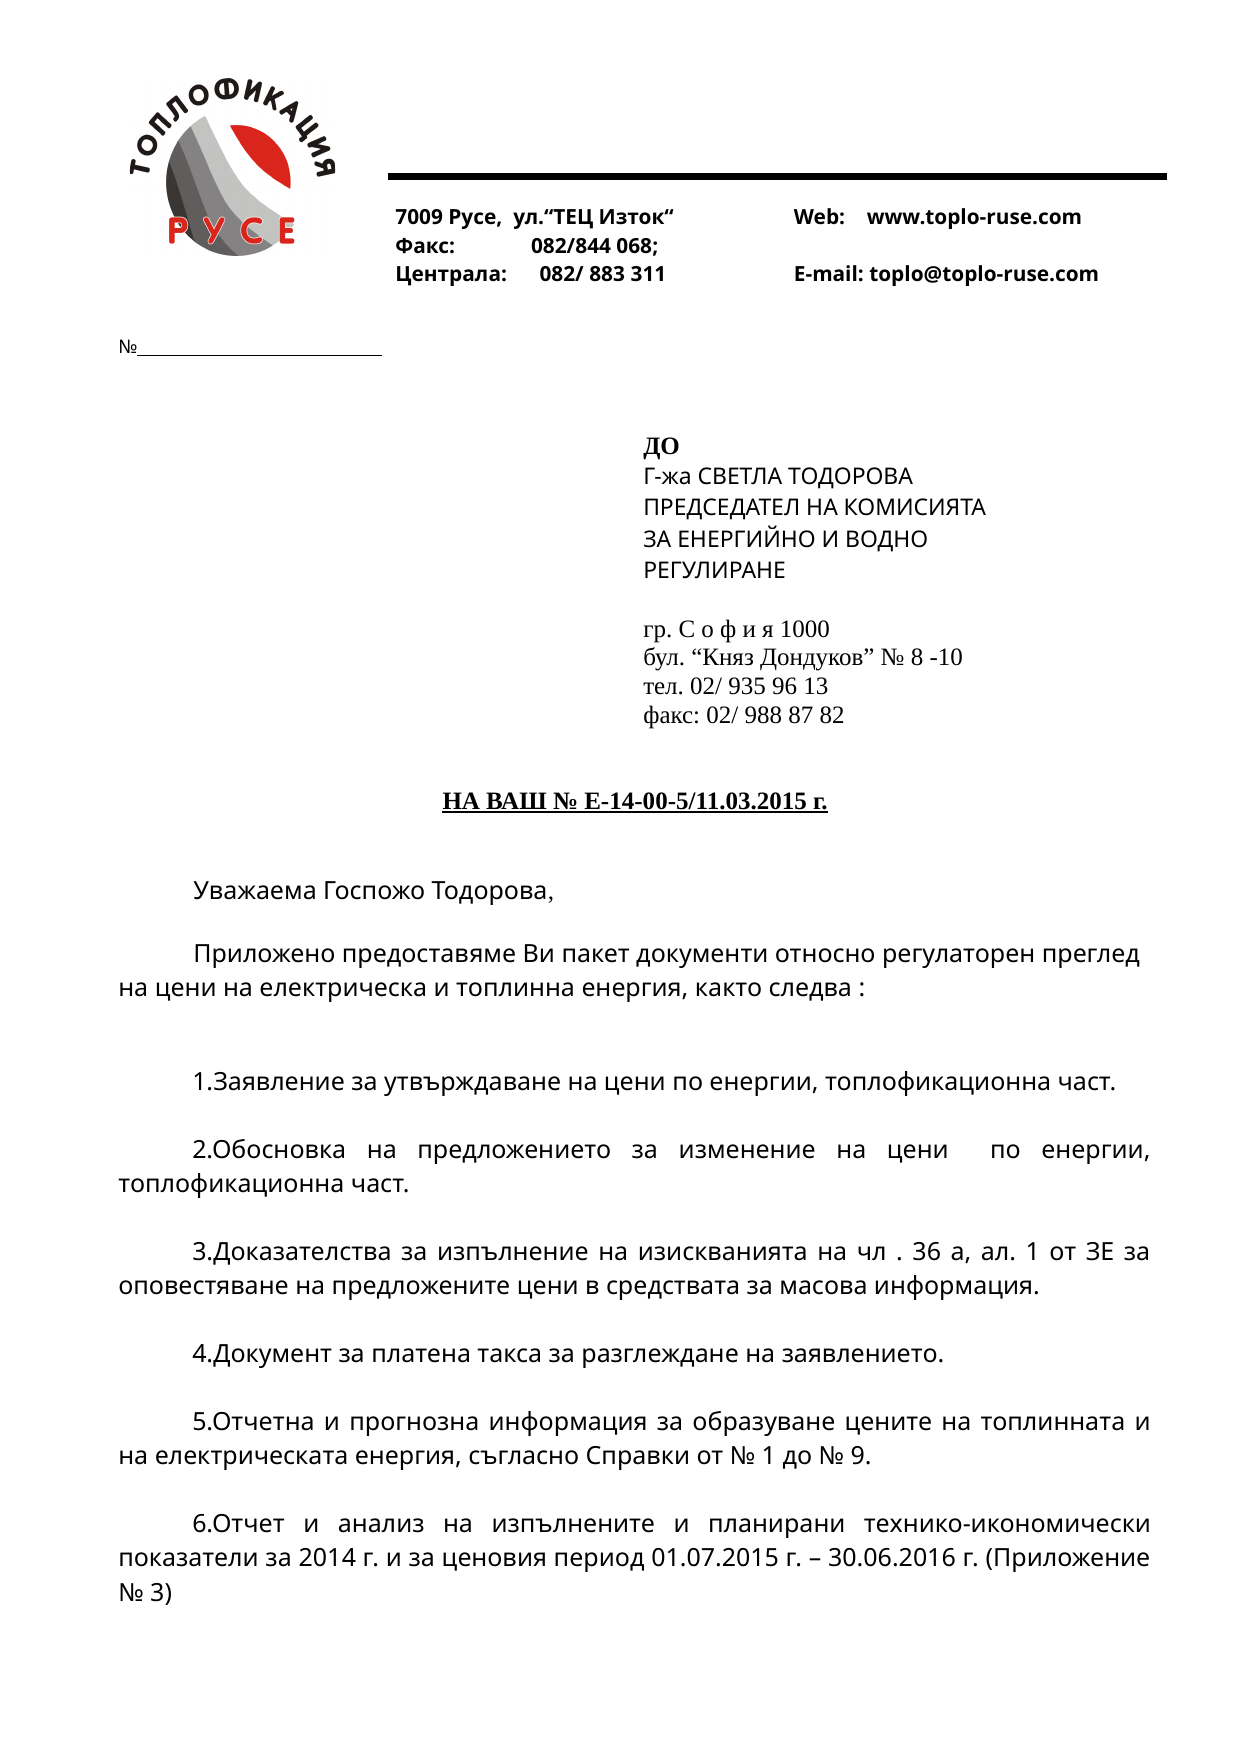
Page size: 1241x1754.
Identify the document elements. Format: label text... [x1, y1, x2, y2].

text гр. С о ф и я 1000 [118, 614, 1152, 642]
text Г-жа СВЕТЛА ТОДОРОВА [118, 460, 1152, 491]
text ДО [118, 431, 1152, 460]
text Уважаема Госпожо Тодорова, [118, 872, 1152, 907]
text бул. “Княз Дондуков” № 8 -10 [118, 642, 1152, 671]
text ЗА ЕНЕРГИЙНО И ВОДНО [118, 522, 1152, 554]
text Приложено предоставяме Ви пакет документи относно регулаторен преглед на цени на електрическа и топлинна енергия, както следва : [118, 936, 1152, 1004]
text НА ВАШ № Е-14-00-5/11.03.2015 г. [118, 786, 1152, 815]
text 5.Отчетна и прогнозна информация за образуване цените на топлинната и на електрическата енергия, съгласно Справки от № 1 до № 9. [118, 1404, 1152, 1472]
text 2.Обосновка на предложението за изменение на цени по енергии, топлофикационна част. [118, 1131, 1152, 1199]
text тел. 02/ 935 96 13 [118, 671, 1152, 700]
text факс: 02/ 988 87 82 [118, 700, 1152, 729]
picture [129, 78, 336, 256]
text 3.Доказателства за изпълнение на изискванията на чл . 36 а, ал. 1 от ЗЕ за оповестяване на предложените цени в средствата за масова информация. [118, 1233, 1152, 1302]
text 1.Заявление за утвърждаване на цени по енергии, топлофикационна част. [118, 1063, 1152, 1097]
text ПРЕДСЕДАТЕЛ НА КОМИСИЯТА [118, 491, 1152, 522]
text РЕГУЛИРАНЕ [118, 554, 1152, 585]
text 4.Документ за платена такса за разглеждане на заявлението. [118, 1336, 1152, 1370]
text 6.Отчет и анализ на изпълнените и планирани технико-икономически показатели за 2014 г. и за ценовия период 01.07.2015 г. – 30.06.2016 г. (Приложение № 3) [118, 1506, 1152, 1608]
